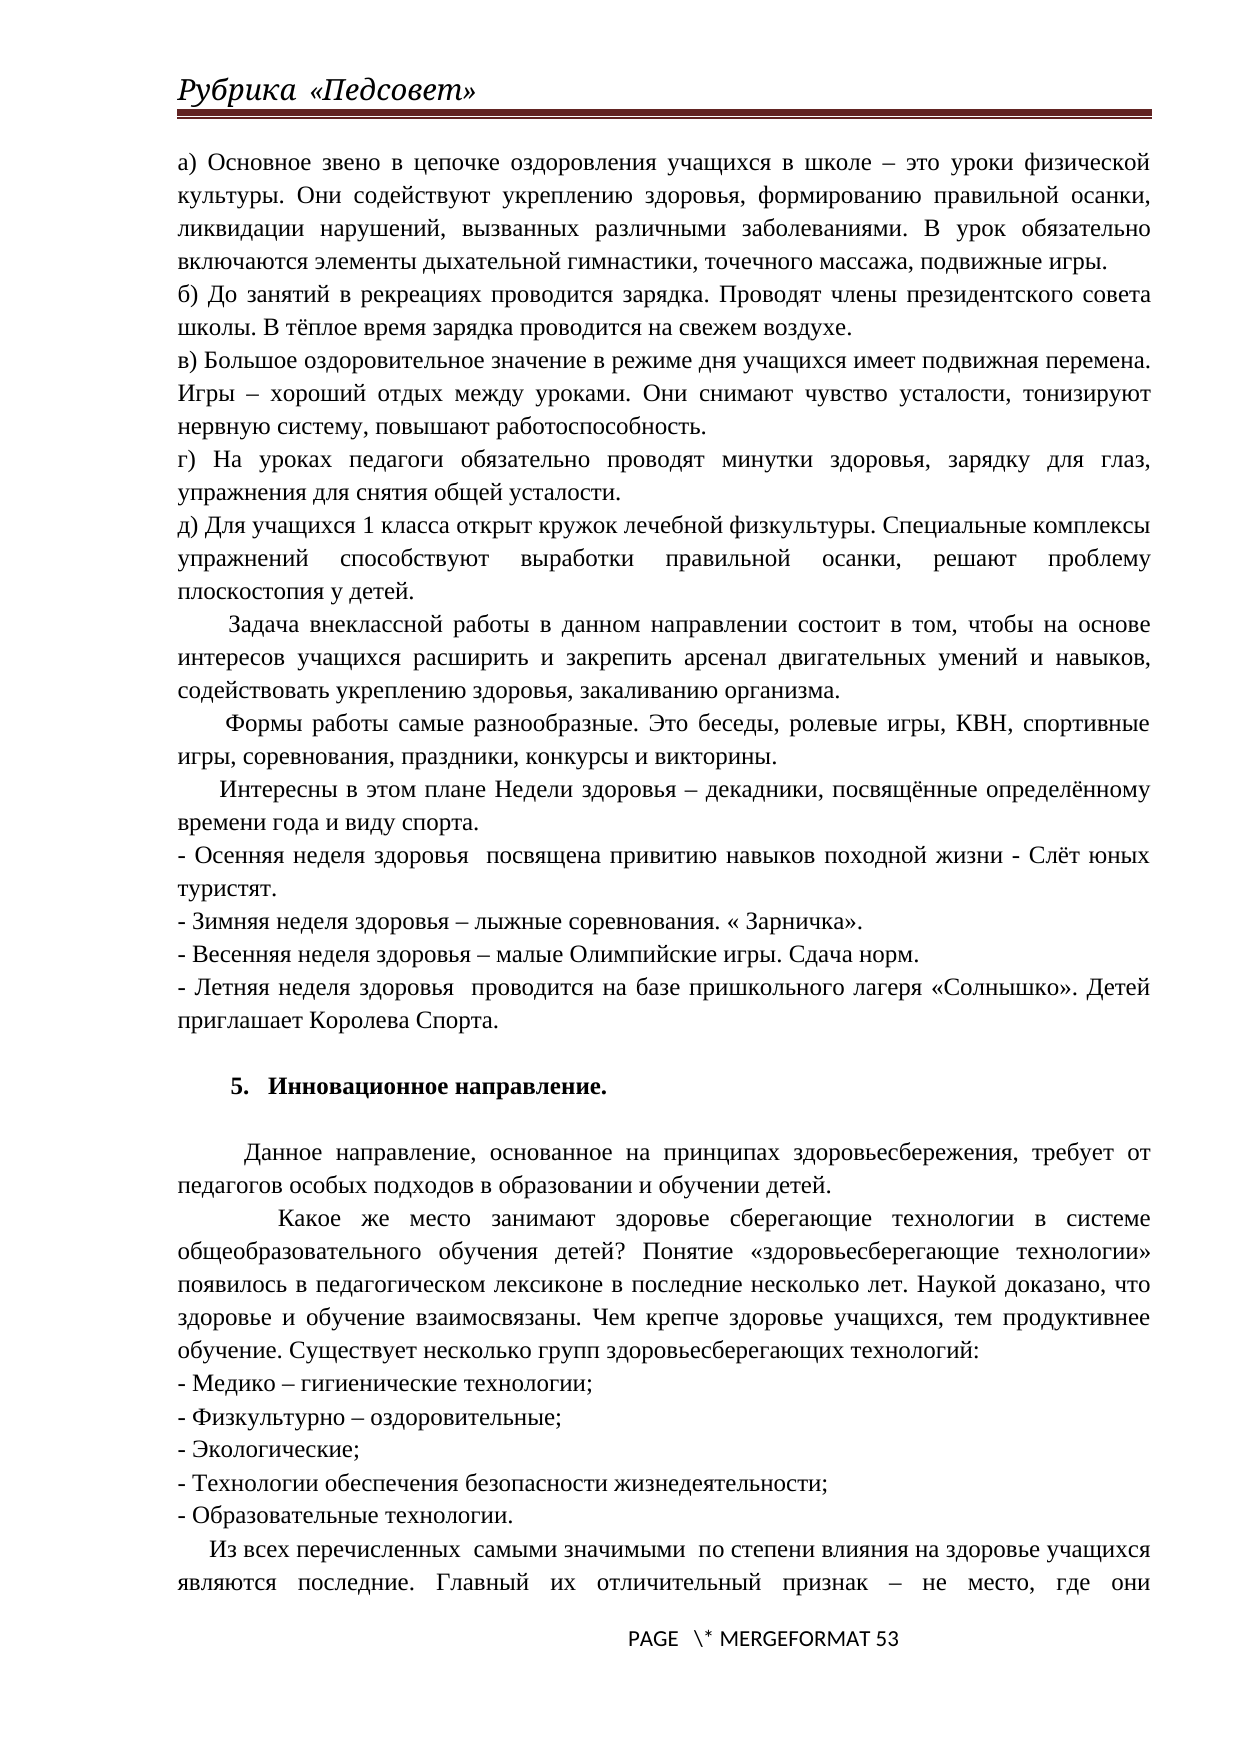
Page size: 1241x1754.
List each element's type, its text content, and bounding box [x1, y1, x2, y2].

text г) На уроках педагоги обязательно проводят минутки здоровья, зарядку для глаз, упражнения для снятия общей усталости. [177, 444, 1152, 506]
text в) Большое оздоровительное значение в режиме дня учащихся имеет подвижная перемена. Игры – хороший отдых между уроками. Они снимают чувство усталости, тонизируют нервную систему, повышают работоспособность. [177, 345, 1152, 440]
text Интересны в этом плане Недели здоровья – декадники, посвящённые определённому времени года и виду спорта. [177, 774, 1152, 836]
text - Физкультурно – оздоровительные; [177, 1402, 1152, 1430]
text - Образовательные технологии. [177, 1501, 1152, 1529]
text а) Основное звено в цепочке оздоровления учащихся в школе – это уроки физической культуры. Они содействуют укреплению здоровья, формированию правильной осанки, ликвидации нарушений, вызванных различными заболеваниями. В урок обязательно включаются элементы дыхательной гимнастики, точечного массажа, подвижные игры. [177, 147, 1152, 274]
text Данное направление, основанное на принципах здоровьесбережения, требует от педагогов особых подходов в образовании и обучении детей. [177, 1137, 1152, 1199]
text Какое же место занимают здоровье сберегающие технологии в системе общеобразовательного обучения детей? Понятие «здоровьесберегающие технологии» появилось в педагогическом лексиконе в последние несколько лет. Наукой доказано, что здоровье и обучение взаимосвязаны. Чем крепче здоровье учащихся, тем продуктивнее обучение. Существует несколько групп здоровьесберегающих технологий: [177, 1203, 1152, 1364]
text - Осенняя неделя здоровья посвящена привитию навыков походной жизни - Слёт юных туристят. [177, 840, 1152, 902]
text Формы работы самые разнообразные. Это беседы, ролевые игры, КВН, спортивные игры, соревнования, праздники, конкурсы и викторины. [177, 708, 1152, 770]
text - Летняя неделя здоровья проводится на базе пришкольного лагеря «Солнышко». Детей приглашает Королева Спорта. [177, 972, 1152, 1034]
text - Технологии обеспечения безопасности жизнедеятельности; [177, 1468, 1152, 1496]
text Задача внеклассной работы в данном направлении состоит в том, чтобы на основе интересов учащихся расширить и закрепить арсенал двигательных умений и навыков, содействовать укреплению здоровья, закаливанию организма. [177, 609, 1152, 704]
text - Медико – гигиенические технологии; [177, 1368, 1152, 1397]
text д) Для учащихся 1 класса открыт кружок лечебной физкультуры. Специальные комплексы упражнений способствуют выработки правильной осанки, решают проблему плоскостопия у детей. [177, 510, 1152, 605]
text - Экологические; [177, 1434, 1152, 1463]
text б) До занятий в рекреациях проводится зарядка. Проводят члены президентского совета школы. В тёплое время зарядка проводится на свежем воздухе. [177, 279, 1152, 341]
text - Весенняя неделя здоровья – малые Олимпийские игры. Сдача норм. [177, 939, 1152, 968]
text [177, 1534, 1152, 1595]
list Инновационное направление. [230, 1071, 1152, 1100]
text - Зимняя неделя здоровья – лыжные соревнования. « Зарничка». [177, 906, 1152, 935]
